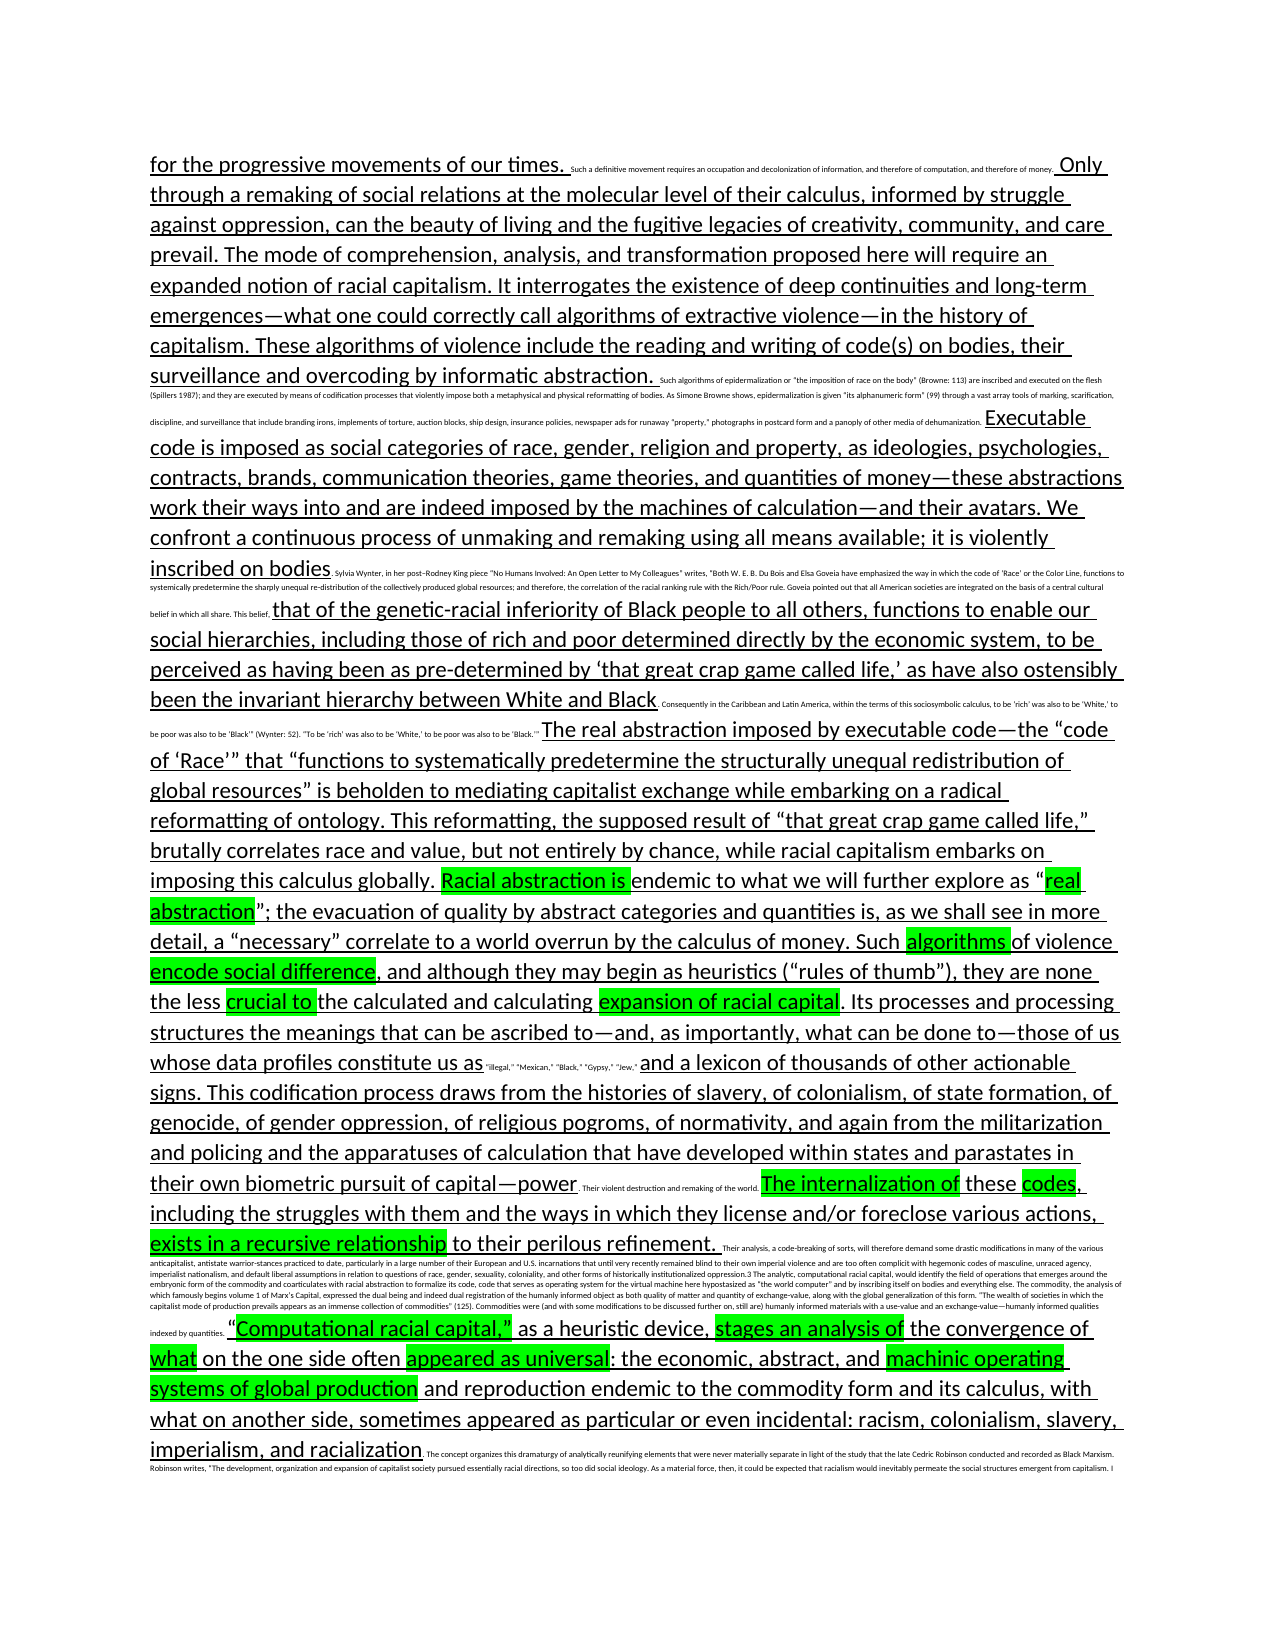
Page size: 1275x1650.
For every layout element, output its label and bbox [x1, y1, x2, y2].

text [150, 150, 1125, 1474]
